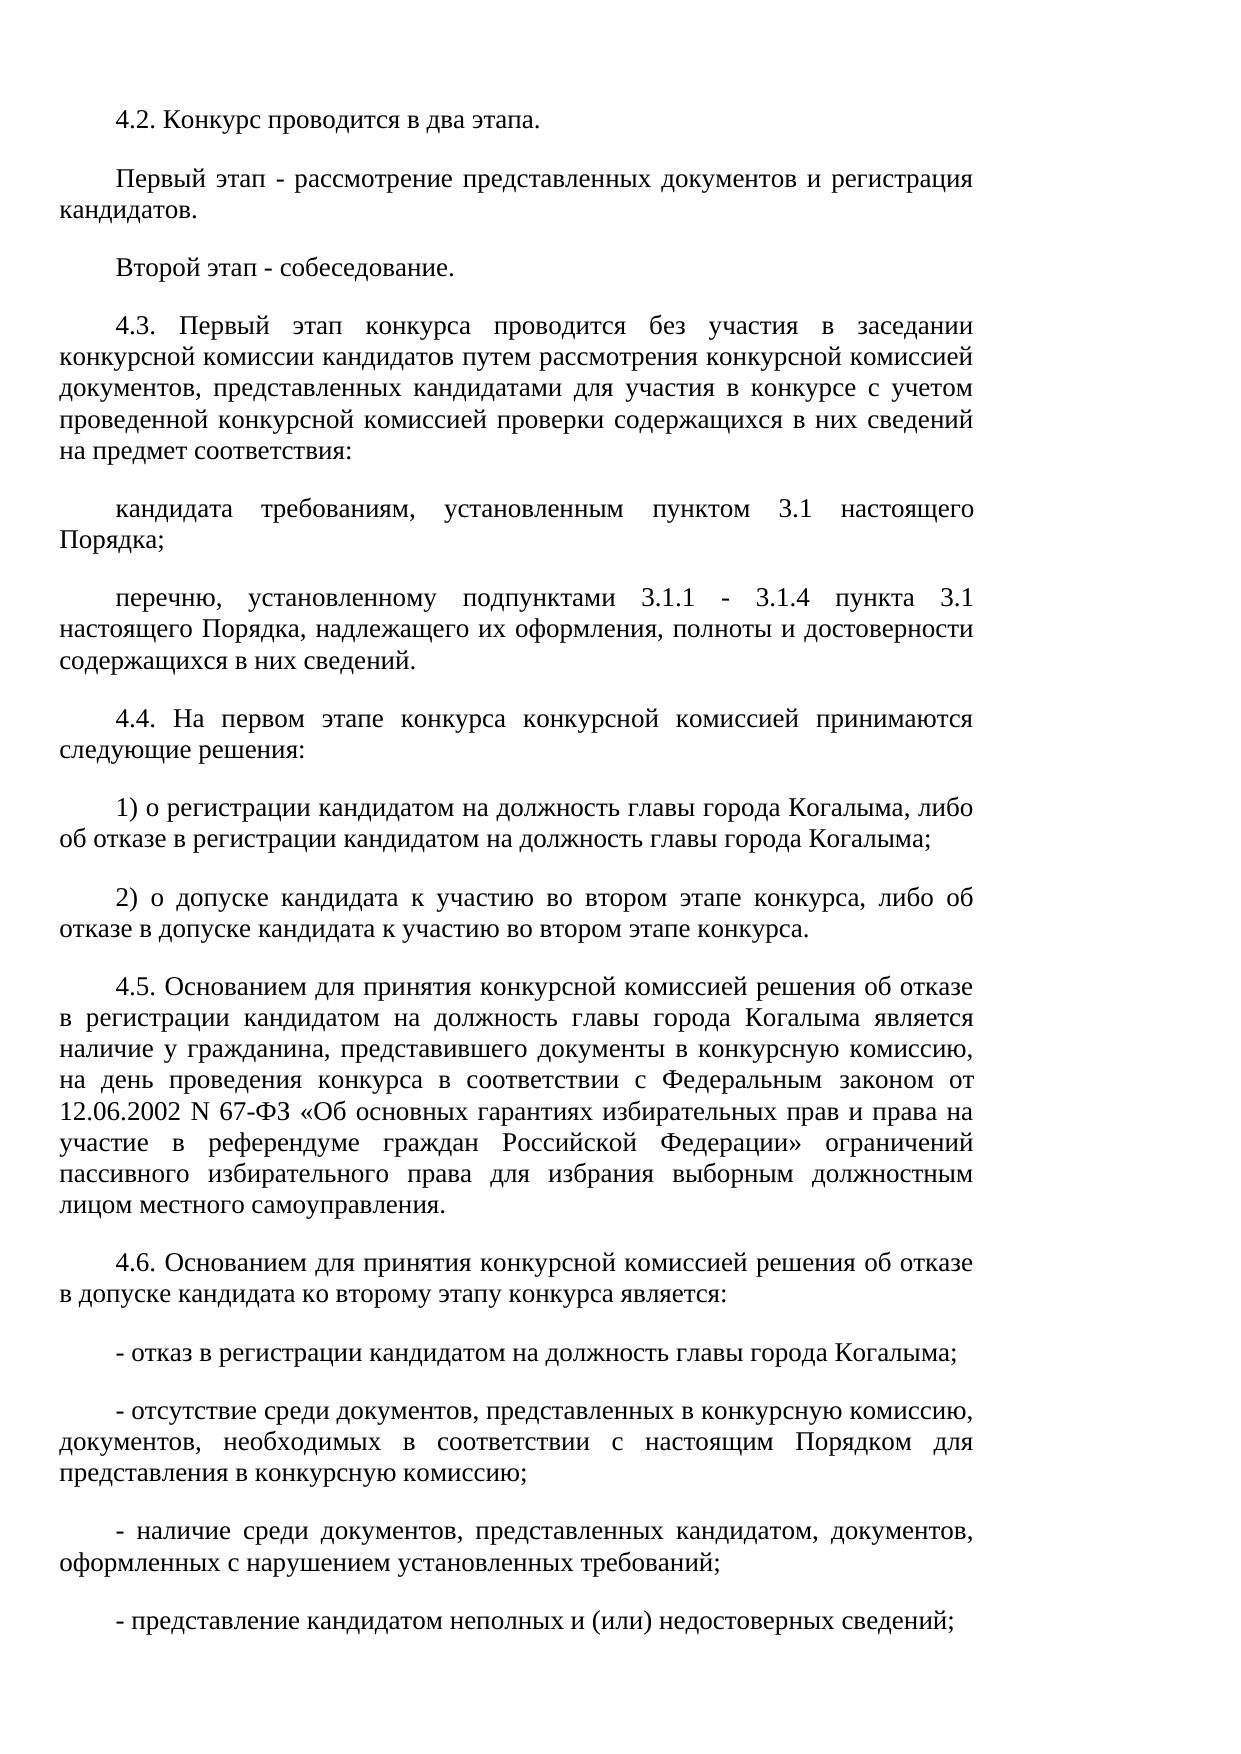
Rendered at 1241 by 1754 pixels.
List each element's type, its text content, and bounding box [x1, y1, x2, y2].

text 4.4. На первом этапе конкурса конкурсной комиссией принимаются следующие решения: [59, 702, 974, 764]
text перечню, установленному подпунктами 3.1.1 - 3.1.4 пункта 3.1 настоящего Порядка, надлежащего их оформления, полноты и достоверности содержащихся в них сведений. [59, 581, 974, 675]
text - отказ в регистрации кандидатом на должность главы города Когалыма; [59, 1336, 974, 1367]
text 4.2. Конкурс проводится в два этапа. [59, 103, 974, 134]
text - отсутствие среди документов, представленных в конкурсную комиссию, документов, необходимых в соответствии с настоящим Порядком для представления в конкурсную комиссию; [59, 1394, 974, 1487]
text 1) о регистрации кандидатом на должность главы города Когалыма, либо об отказе в регистрации кандидатом на должность главы города Когалыма; [59, 791, 974, 854]
text Второй этап - собеседование. [59, 251, 974, 282]
text 4.5. Основанием для принятия конкурсной комиссией решения об отказе в регистрации кандидатом на должность главы города Когалыма является наличие у гражданина, представившего документы в конкурсную комиссию, на день проведения конкурса в соответствии с Федеральным законом от 12.06.2002 N 67-ФЗ «Об основных гарантиях избирательных прав и права на участие в референдуме граждан Российской Федерации» ограничений пассивного избирательного права для избрания выборным должностным лицом местного самоуправления. [59, 970, 974, 1219]
text 4.6. Основанием для принятия конкурсной комиссией решения об отказе в допуске кандидата ко второму этапу конкурса является: [59, 1246, 974, 1309]
text 4.3. Первый этап конкурса проводится без участия в заседании конкурсной комиссии кандидатов путем рассмотрения конкурсной комиссией документов, представленных кандидатами для участия в конкурсе с учетом проведенной конкурсной комиссией проверки содержащихся в них сведений на предмет соответствия: [59, 309, 974, 465]
text Первый этап - рассмотрение представленных документов и регистрация кандидатов. [59, 162, 974, 224]
text - представление кандидатом неполных и (или) недостоверных сведений; [59, 1604, 974, 1635]
text кандидата требованиям, установленным пунктом 3.1 настоящего Порядка; [59, 492, 974, 554]
text 2) о допуске кандидата к участию во втором этапе конкурса, либо об отказе в допуске кандидата к участию во втором этапе конкурса. [59, 881, 974, 943]
text - наличие среди документов, представленных кандидатом, документов, оформленных с нарушением установленных требований; [59, 1514, 974, 1577]
